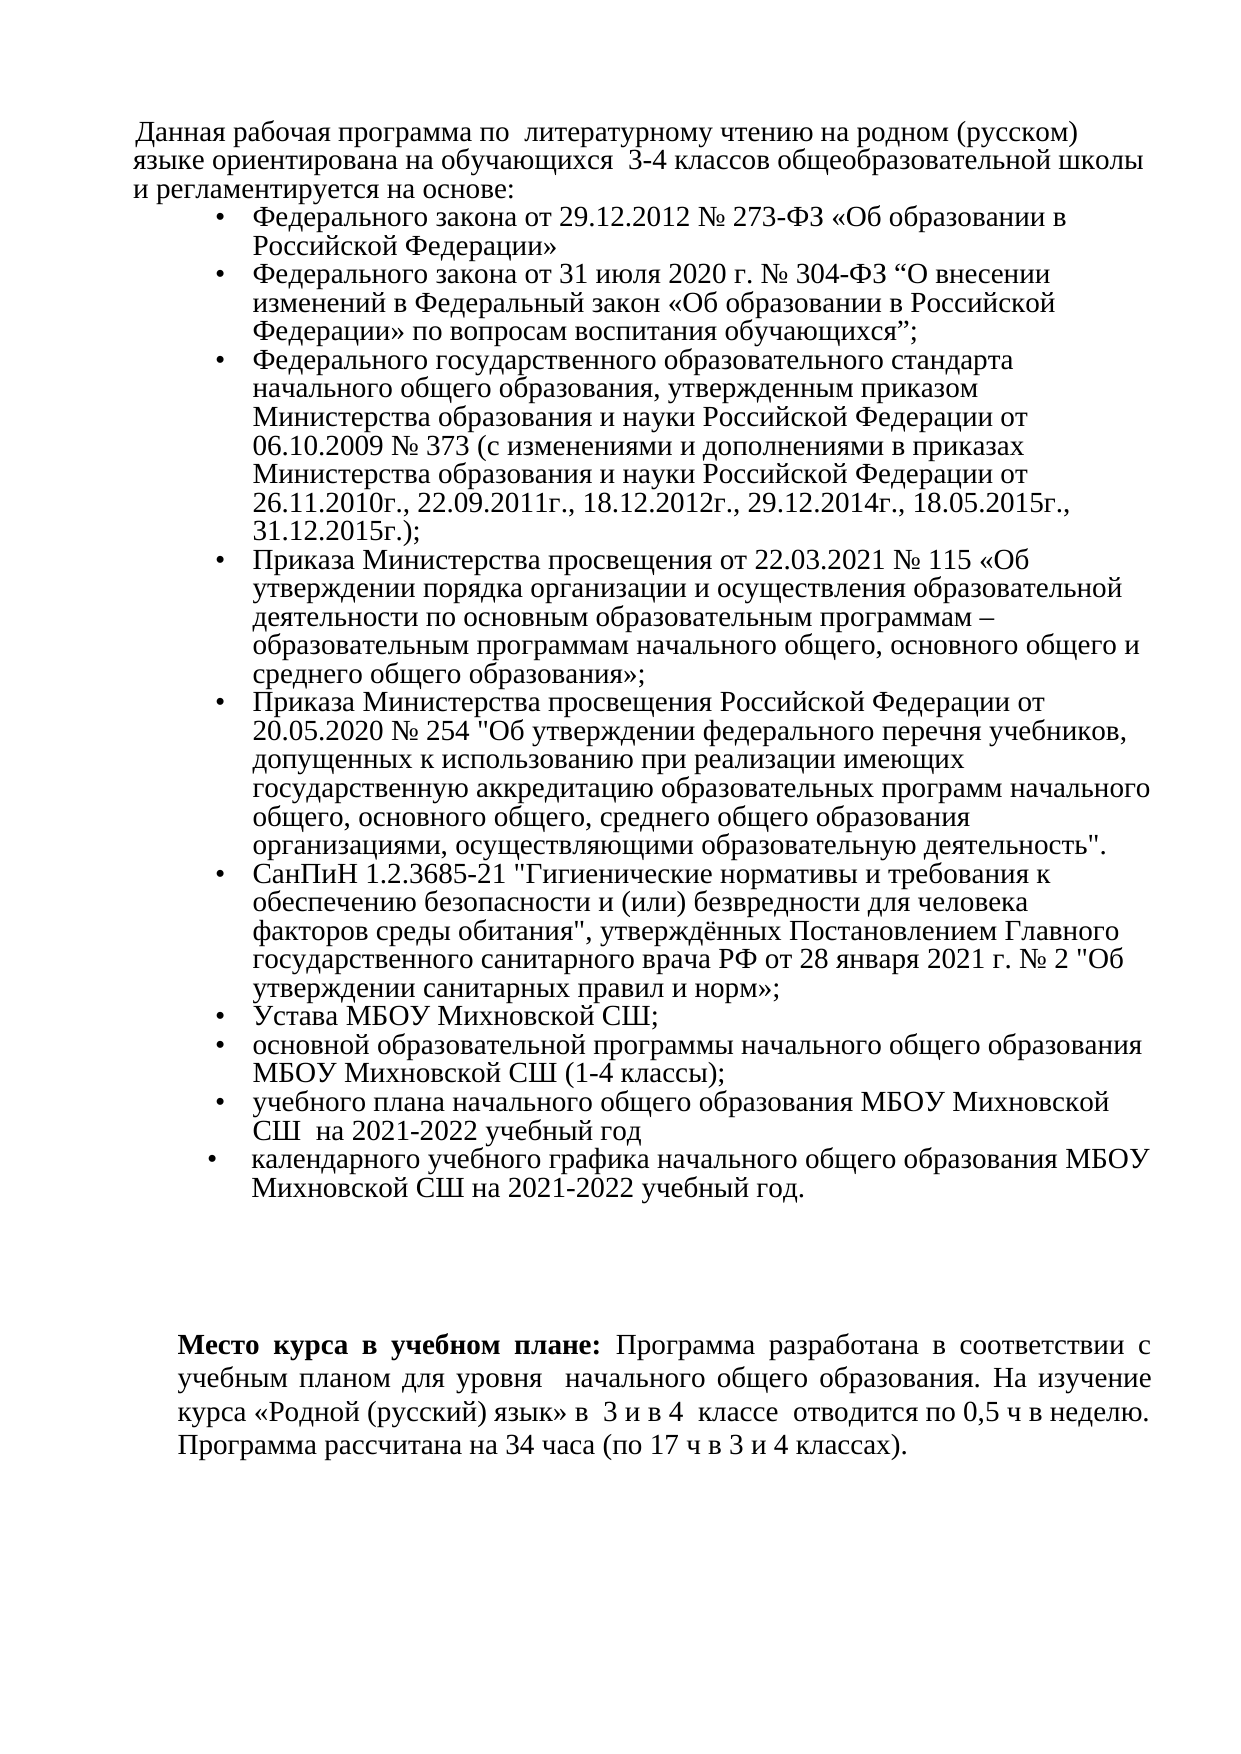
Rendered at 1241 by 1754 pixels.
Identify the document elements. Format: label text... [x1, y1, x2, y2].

list Приказа Министерства просвещения Российской Федерации от 20.05.2020 № 254 "Об утверждении федерального перечня учебников, допущенных к использованию при реализации имеющих государственную аккредитацию образовательных программ начального общего, основного общего, среднего общего образования организациями, осуществляющими образовательную деятельность". [215, 689, 1152, 860]
list учебного плана начального общего образования МБОУ Михновской СШ на 2021-2022 учебный год [215, 1088, 1152, 1146]
text Место курса в учебном плане: Программа разработана в соответствии с учебным планом для уровня начального общего образования. На изучение курса «Родной (русский) язык» в 3 и в 4 классе отводится по 0,5 ч в неделю. Программа рассчитана на 34 часа (по 17 ч в 3 и 4 классах). [177, 1327, 1152, 1461]
list календарного учебного графика начального общего образования МБОУ Михновской СШ на 2021-2022 учебный год. [207, 1146, 1152, 1203]
list Федерального закона от 31 июля 2020 г. № 304-ФЗ “О внесении изменений в Федеральный закон «Об образовании в Российской Федерации» по вопросам воспитания обучающихся”; [215, 261, 1152, 346]
text Данная рабочая программа по литературному чтению на родном (русском) языке ориентирована на обучающихся 3-4 классов общеобразовательной школы и регламентируется на основе: [133, 118, 1152, 204]
list основной образовательной программы начального общего образования МБОУ Михновской СШ (1-4 классы); [215, 1031, 1152, 1088]
list Приказа Министерства просвещения от 22.03.2021 № 115 «Об утверждении порядка организации и осуществления образовательной деятельности по основным образовательным программам – образовательным программам начального общего, основного общего и среднего общего образования»; [215, 546, 1152, 689]
list СанПиН 1.2.3685-21 "Гигиенические нормативы и требования к обеспечению безопасности и (или) безвредности для человека факторов среды обитания", утверждённых Постановлением Главного государственного санитарного врача РФ от 28 января 2021 г. № 2 "Об утверждении санитарных правил и норм»; [215, 860, 1152, 1003]
list Федерального государственного образовательного стандарта начального общего образования, утвержденным приказом Министерства образования и науки Российской Федерации от 06.10.2009 № 373 (с изменениями и дополнениями в приказах Министерства образования и науки Российской Федерации от 26.11.2010г., 22.09.2011г., 18.12.2012г., 29.12.2014г., 18.05.2015г., 31.12.2015г.); [215, 346, 1152, 546]
list Федерального закона от 29.12.2012 № 273-ФЗ «Об образовании в Российской Федерации» [215, 204, 1152, 261]
list Устава МБОУ Михновской СШ; [215, 1003, 1152, 1031]
